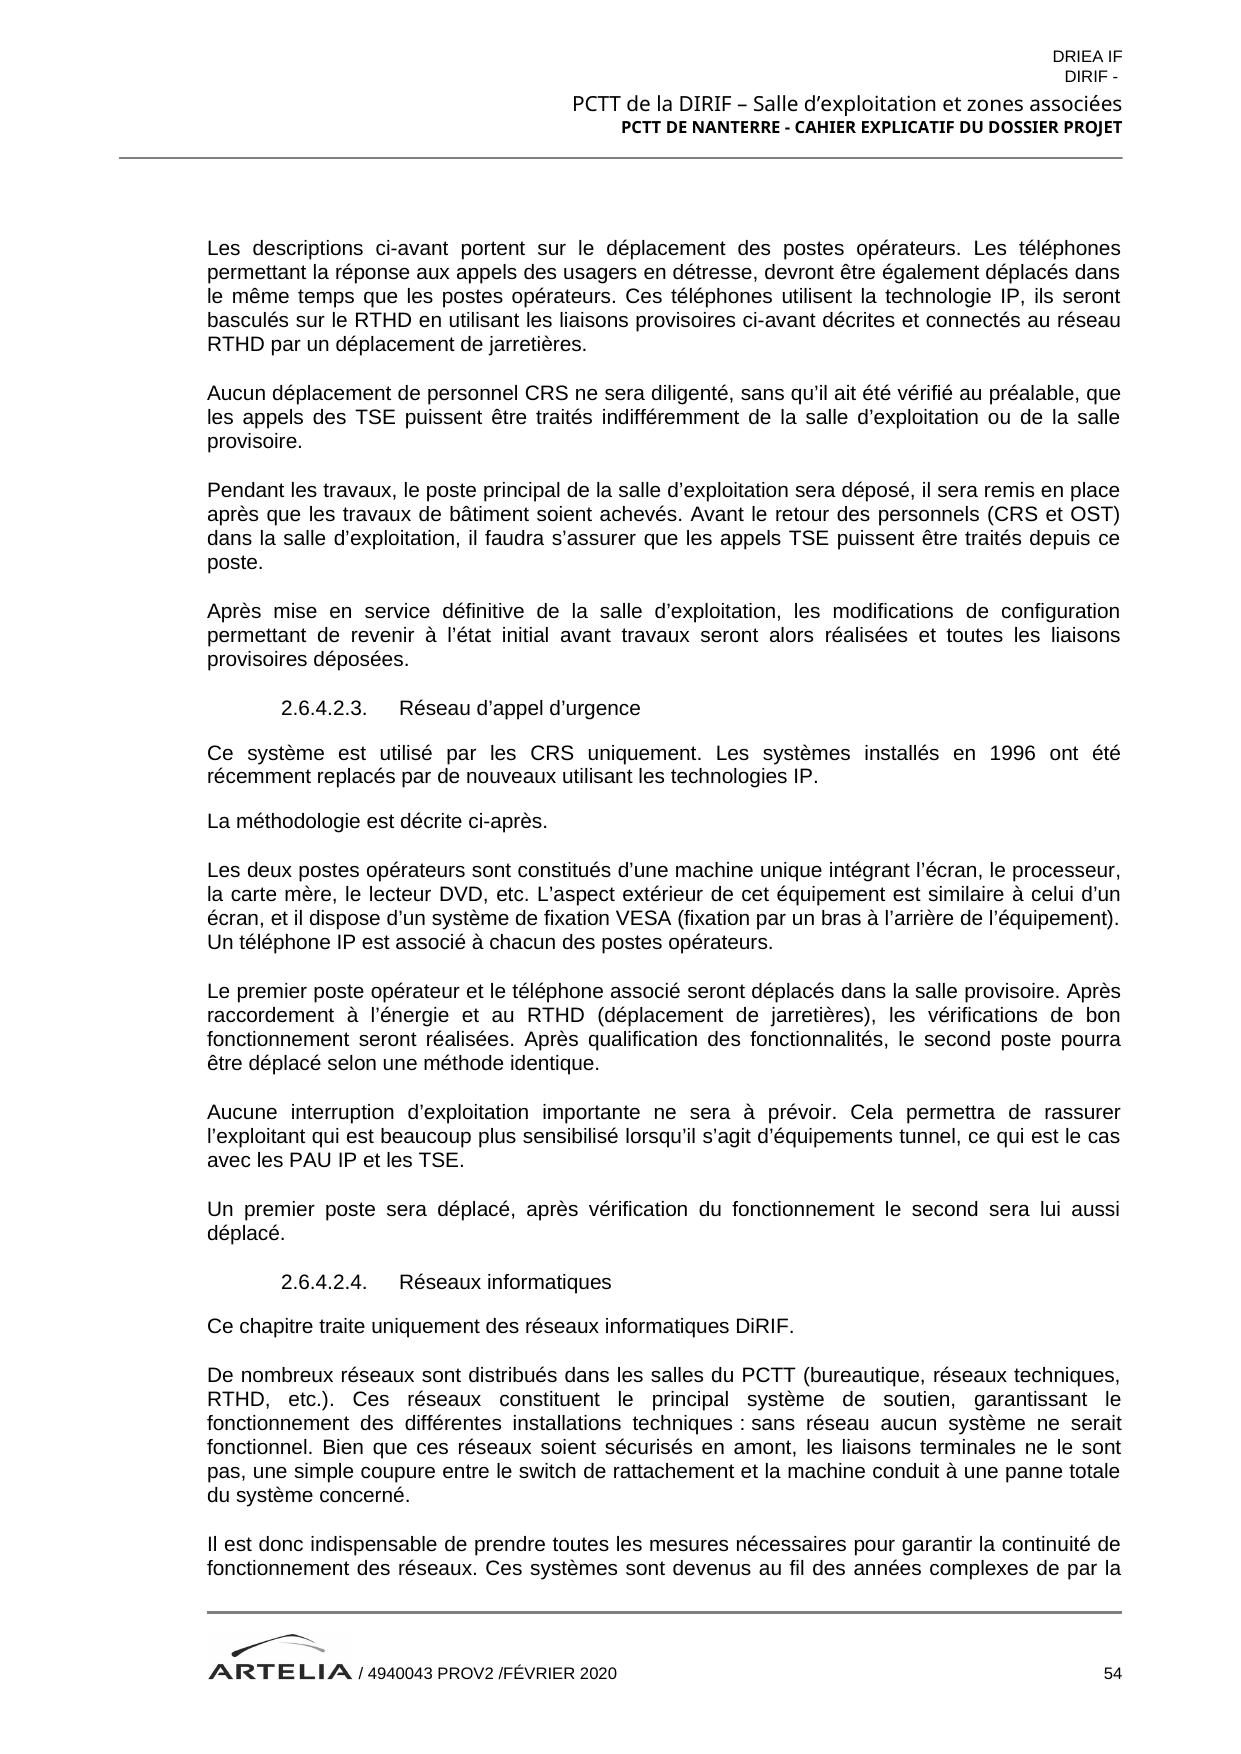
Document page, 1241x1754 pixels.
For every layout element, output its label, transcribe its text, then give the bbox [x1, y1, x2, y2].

text Après mise en service définitive de la salle d’exploitation, les modifications de configuration permettant de revenir à l’état initial avant travaux seront alors réalisées et toutes les liaisons provisoires déposées. [207, 599, 1122, 671]
text Aucun déplacement de personnel CRS ne sera diligenté, sans qu’il ait été vérifié au préalable, que les appels des TSE puissent être traités indifféremment de la salle d’exploitation ou de la salle provisoire. [207, 381, 1122, 453]
subtitle Réseaux informatiques [281, 1269, 1122, 1293]
text Les descriptions ci-avant portent sur le déplacement des postes opérateurs. Les téléphones permettant la réponse aux appels des usagers en détresse, devront être également déplacés dans le même temps que les postes opérateurs. Ces téléphones utilisent la technologie IP, ils seront basculés sur le RTHD en utilisant les liaisons provisoires ci-avant décrites et connectés au réseau RTHD par un déplacement de jarretières. [207, 236, 1122, 356]
text Un premier poste sera déplacé, après vérification du fonctionnement le second sera lui aussi déplacé. [207, 1197, 1122, 1244]
text Les deux postes opérateurs sont constitués d’une machine unique intégrant l’écran, le processeur, la carte mère, le lecteur DVD, etc. L’aspect extérieur de cet équipement est similaire à celui d’un écran, et il dispose d’un système de fixation VESA (fixation par un bras à l’arrière de l’équipement). Un téléphone IP est associé à chacun des postes opérateurs. [207, 858, 1122, 954]
text Pendant les travaux, le poste principal de la salle d’exploitation sera déposé, il sera remis en place après que les travaux de bâtiment soient achevés. Avant le retour des personnels (CRS et OST) dans la salle d’exploitation, il faudra s’assurer que les appels TSE puissent être traités depuis ce poste. [207, 478, 1122, 574]
text Le premier poste opérateur et le téléphone associé seront déplacés dans la salle provisoire. Après raccordement à l’énergie et au RTHD (déplacement de jarretières), les vérifications de bon fonctionnement seront réalisées. Après qualification des fonctionnalités, le second poste pourra être déplacé selon une méthode identique. [207, 979, 1122, 1075]
subtitle Réseau d’appel d’urgence [281, 696, 1122, 719]
text Ce chapitre traite uniquement des réseaux informatiques DiRIF. [207, 1314, 1122, 1338]
text Aucune interruption d’exploitation importante ne sera à prévoir. Cela permettra de rassurer l’exploitant qui est beaucoup plus sensibilisé lorsqu’il s’agit d’équipements tunnel, ce qui est le cas avec les PAU IP et les TSE. [207, 1100, 1122, 1172]
text La méthodologie est décrite ci-après. [207, 809, 1122, 833]
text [207, 1532, 1122, 1580]
text De nombreux réseaux sont distribués dans les salles du PCTT (bureautique, réseaux techniques, RTHD, etc.). Ces réseaux constituent le principal système de soutien, garantissant le fonctionnement des différentes installations techniques : sans réseau aucun système ne serait fonctionnel. Bien que ces réseaux soient sécurisés en amont, les liaisons terminales ne le sont pas, une simple coupure entre le switch de rattachement et la machine conduit à une panne totale du système concerné. [207, 1363, 1122, 1507]
text Ce système est utilisé par les CRS uniquement. Les systèmes installés en 1996 ont été récemment replacés par de nouveaux utilisant les technologies IP. [207, 740, 1122, 788]
